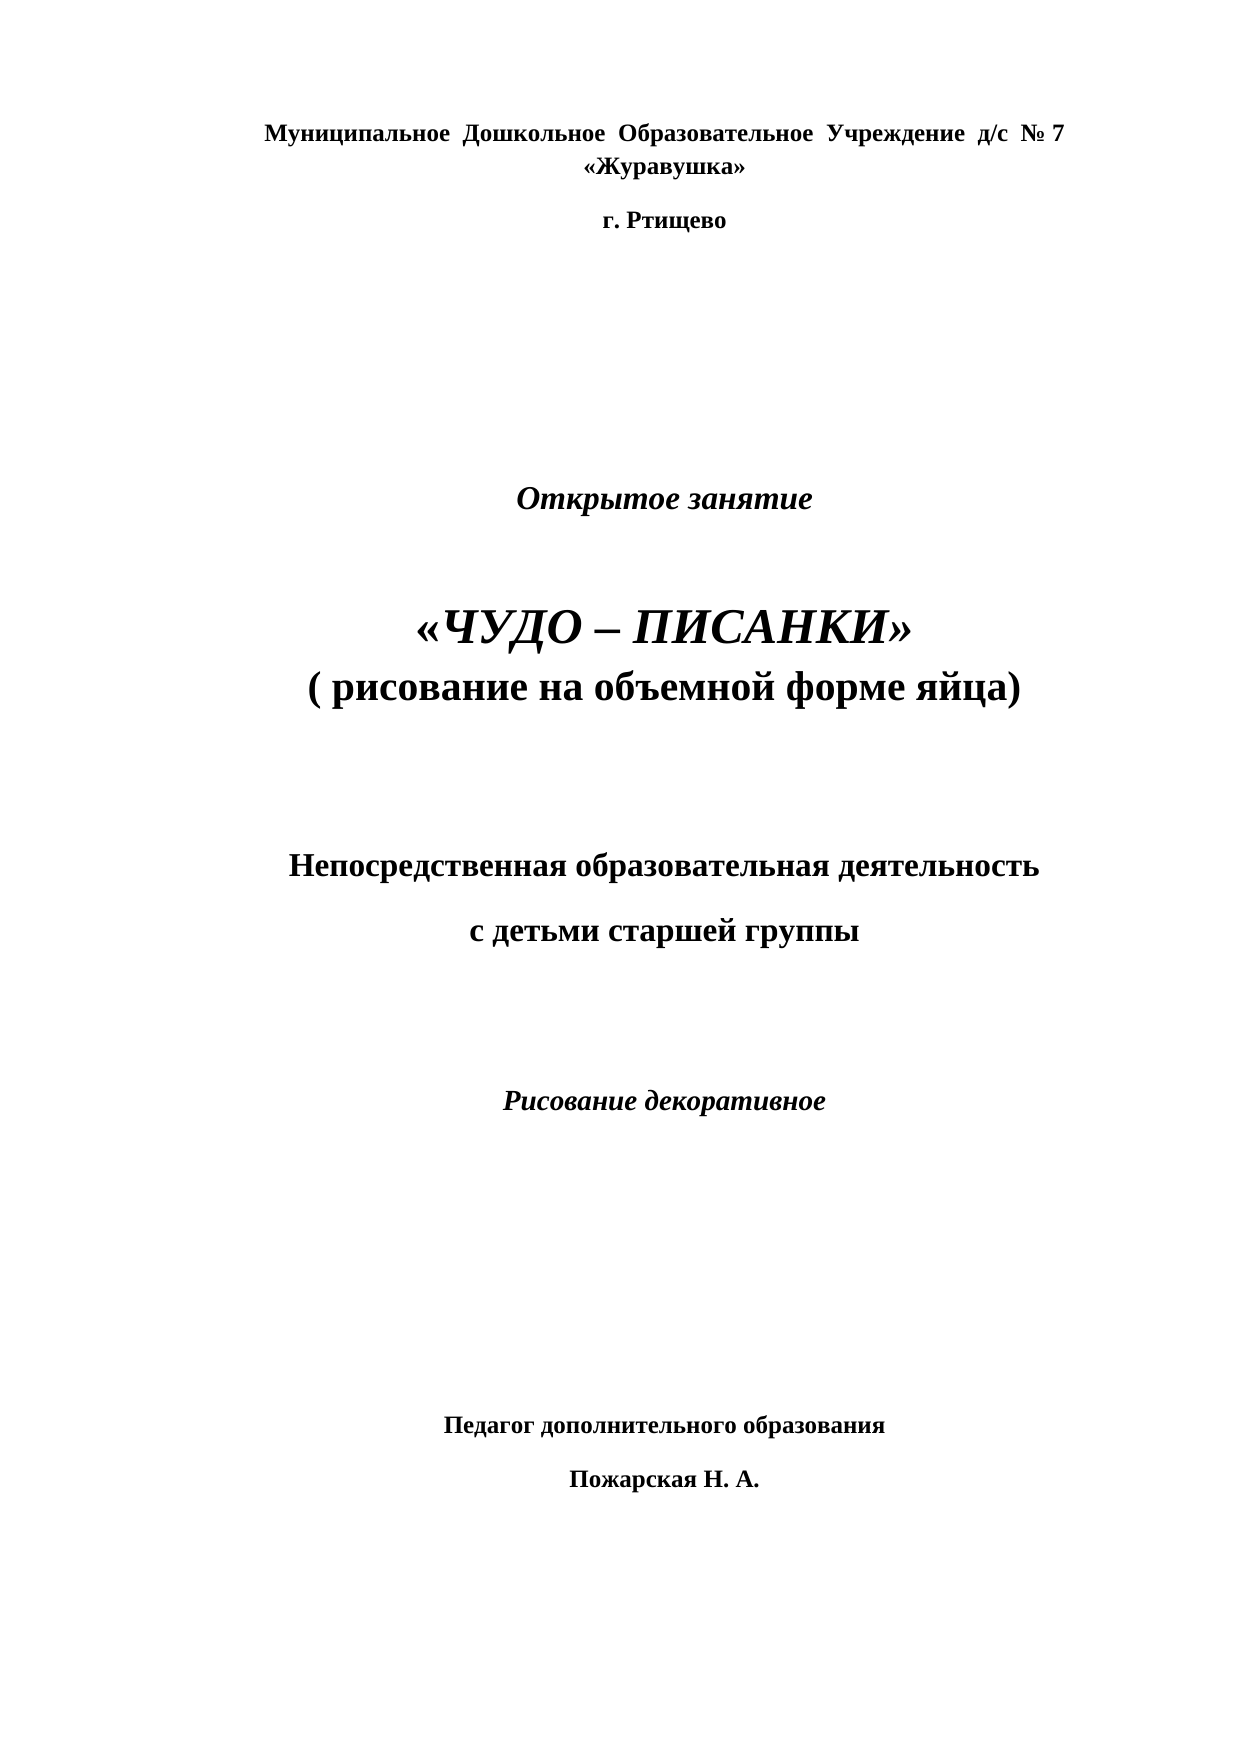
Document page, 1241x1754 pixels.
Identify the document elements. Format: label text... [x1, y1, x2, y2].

text Пожарская Н. А. [177, 1464, 1152, 1493]
text г. Ртищево [177, 205, 1152, 234]
text Рисование декоративное [177, 1083, 1152, 1116]
text Муниципальное Дошкольное Образовательное Учреждение д/с № 7 «Журавушка» [177, 118, 1152, 180]
text Открытое занятие [177, 478, 1152, 517]
text с детьми старшей группы [177, 910, 1152, 948]
text Педагог дополнительного образования [177, 1411, 1152, 1439]
text Непосредственная образовательная деятельность [177, 845, 1152, 884]
text «ЧУДО – ПИСАНКИ» ( рисование на объемной форме яйца) [177, 597, 1152, 709]
